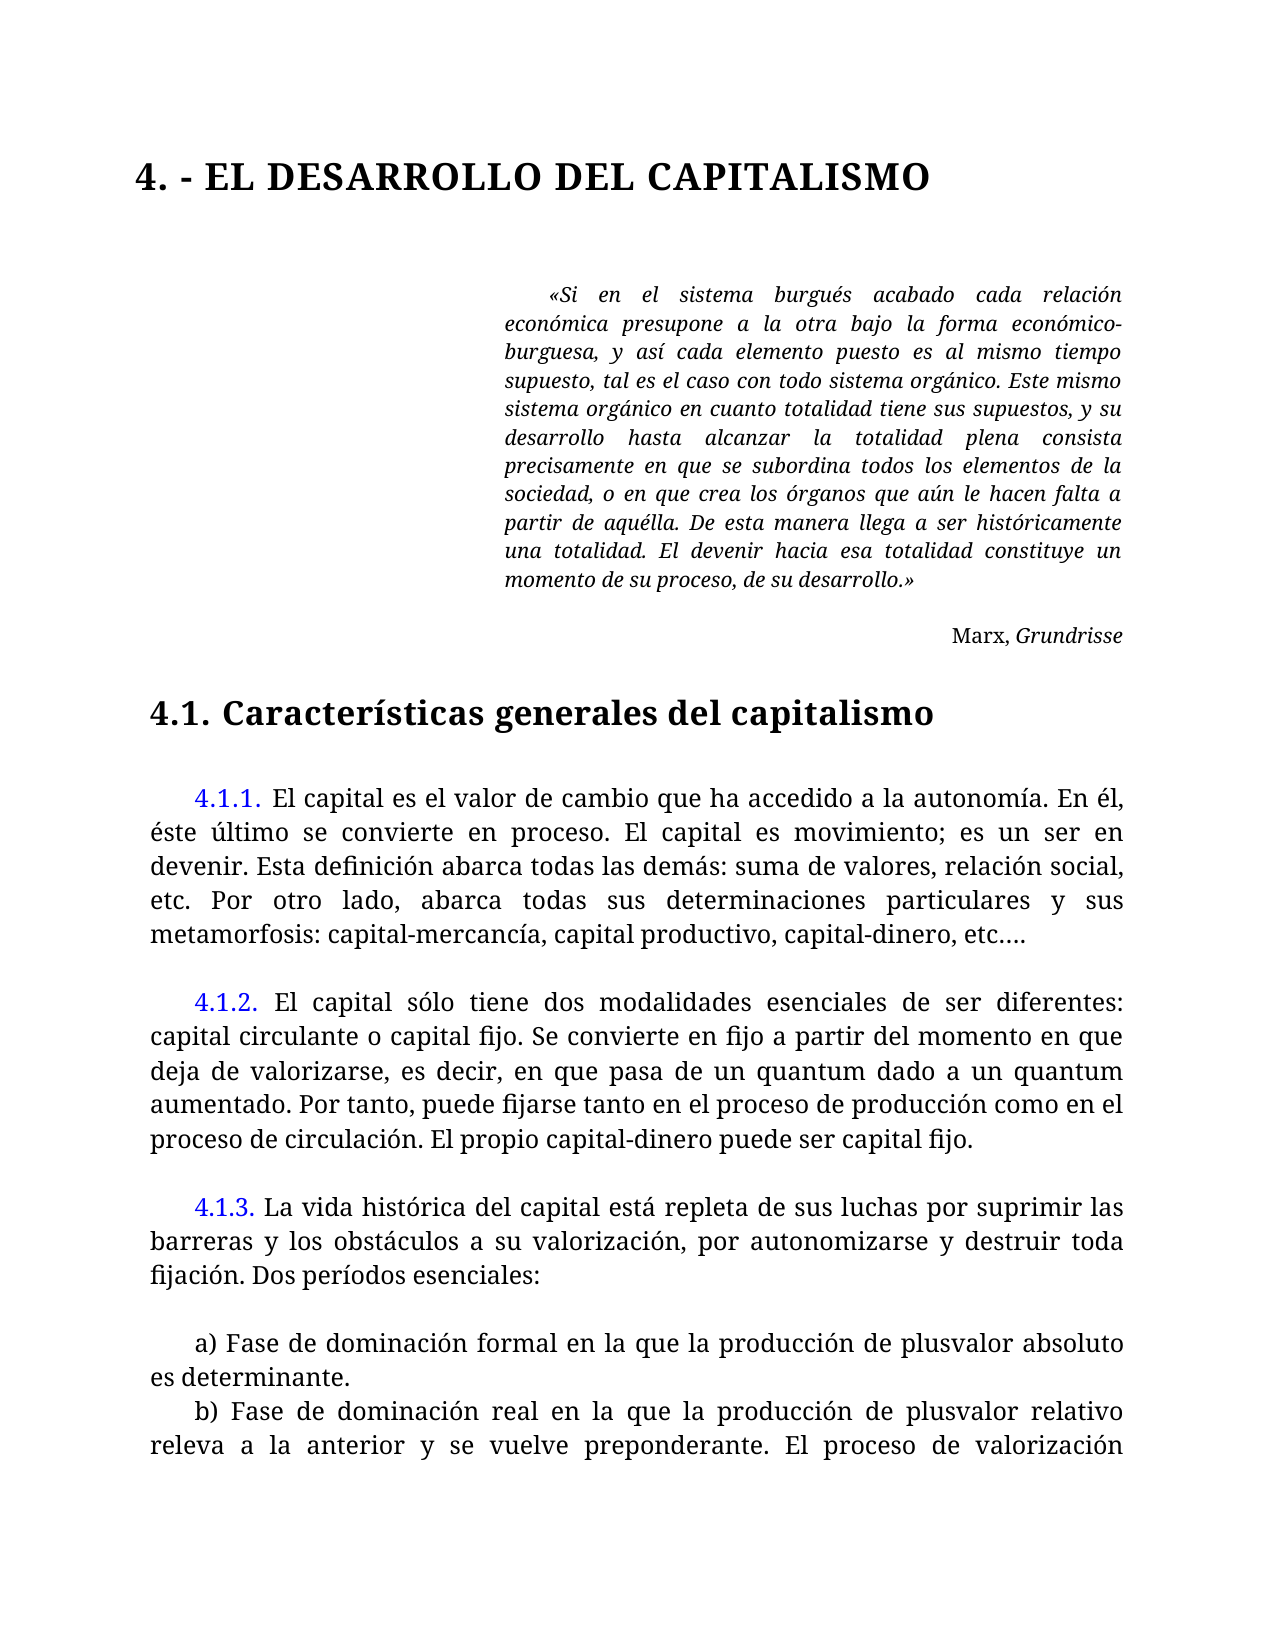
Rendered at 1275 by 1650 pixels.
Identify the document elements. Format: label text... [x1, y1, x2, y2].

text a) Fase de dominación formal en la que la producción de plusvalor absoluto es determinante. [150, 1326, 1125, 1394]
text Marx, Grundrisse [506, 622, 1125, 650]
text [150, 1394, 1125, 1462]
text 4.1.3. La vida histórica del capital está repleta de sus luchas por suprimir las barreras y los obstáculos a su valorización, por autonomizarse y destruir toda fijación. Dos períodos esenciales: [150, 1189, 1125, 1292]
text 4.1.2. El capital sólo tiene dos modalidades esenciales de ser diferentes: capital circulante ο capital fijo. Se convierte en fijo a partir del momento en que deja de valorizarse, es decir, en que pasa de un quantum dado a un quantum aumentado. Por tanto, puede fijarse tanto en el proceso de producción como en el proceso de circulación. El propio capital-dinero puede ser capital fijo. [150, 985, 1125, 1155]
text 4.1. Características generales del capitalismo [150, 690, 1125, 735]
text «Si en el sistema burgués acabado cada relación económica presupone a la otra bajo la forma económico-burguesa, y así cada elemento puesto es al mismo tiempo supuesto, tal es el caso con todo sistema orgánico. Este mismo sistema orgánico en cuanto totalidad tiene sus supuestos, y su desarrollo hasta alcanzar la totalidad plena consista precisamente en que se subordina todos los elementos de la sociedad, o en que crea los órganos que aún le hacen falta a partir de aquélla. De esta manera llega a ser históricamente una totalidad. El devenir hacia esa totalidad constituye un momento de su proceso, de su desarrollo.» [504, 280, 1125, 593]
text 4.1.1. El capital es el valor de cambio que ha accedido a la autonomía. En él, éste último se convierte en proceso. El capital es movimiento; es un ser en devenir. Esta definición abarca todas las demás: suma de valores, relación social, etc. Por otro lado, abarca todas sus determinaciones particulares y sus metamorfosis: capital-mercancía, capital productivo, capital-dinero, etc…. [150, 781, 1125, 951]
text 4. - EL DESARROLLO DEL CAPITALISMO [135, 150, 1125, 201]
